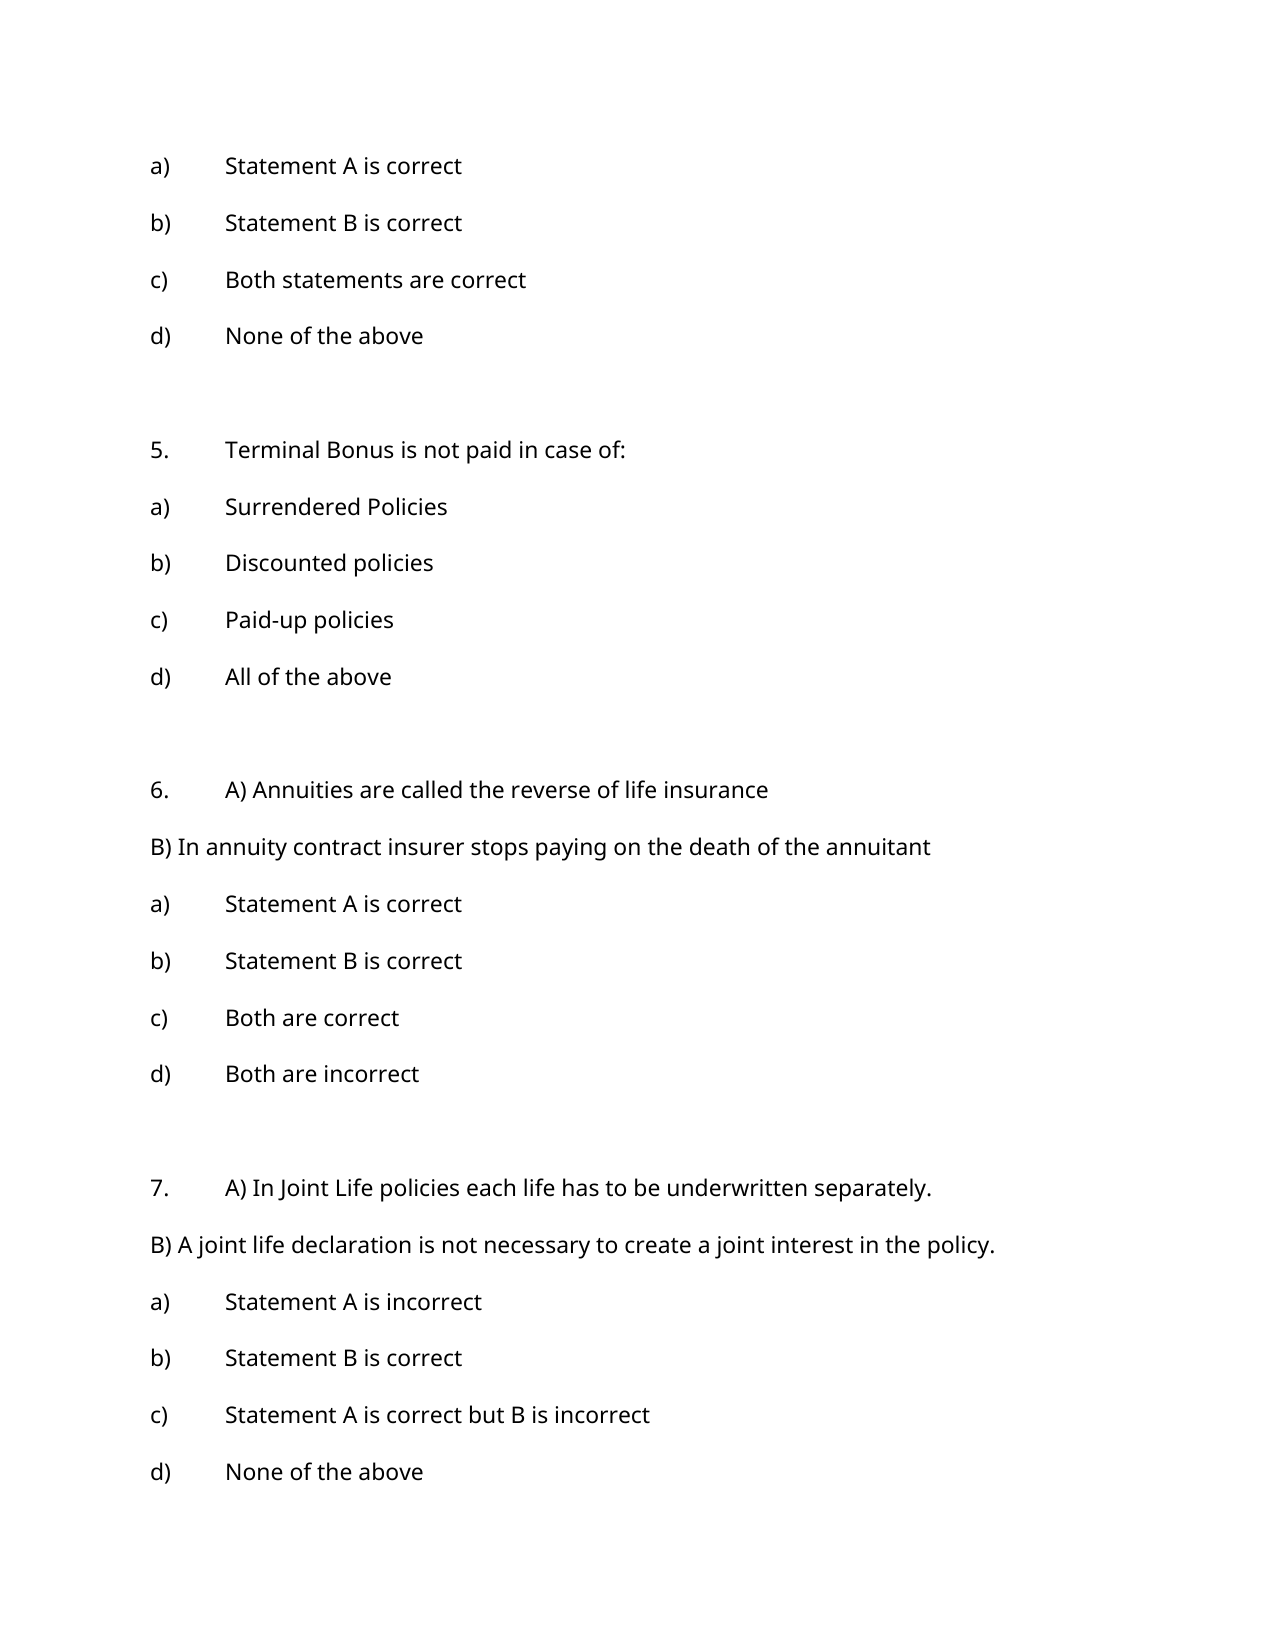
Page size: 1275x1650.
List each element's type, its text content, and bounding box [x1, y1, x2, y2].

text c) Both statements are correct [150, 263, 1125, 295]
text a) Statement A is correct [150, 150, 1125, 181]
text c) Statement A is correct but B is incorrect [150, 1399, 1125, 1430]
text c) Both are correct [150, 1002, 1125, 1033]
text c) Paid-up policies [150, 604, 1125, 635]
text 7. A) In Joint Life policies each life has to be underwritten separately. [150, 1172, 1125, 1203]
text B) In annuity contract insurer stops paying on the death of the annuitant [150, 831, 1125, 862]
text d) None of the above [150, 320, 1125, 352]
text a) Statement A is incorrect [150, 1285, 1125, 1317]
text b) Discounted policies [150, 547, 1125, 579]
text b) Statement B is correct [150, 207, 1125, 238]
text d) None of the above [150, 1456, 1125, 1487]
text 6. A) Annuities are called the reverse of life insurance [150, 774, 1125, 806]
text b) Statement B is correct [150, 945, 1125, 976]
text d) All of the above [150, 661, 1125, 692]
text B) A joint life declaration is not necessary to create a joint interest in the policy. [150, 1229, 1125, 1260]
text 5. Terminal Bonus is not paid in case of: [150, 434, 1125, 465]
text a) Surrendered Policies [150, 491, 1125, 522]
text a) Statement A is correct [150, 888, 1125, 919]
text d) Both are incorrect [150, 1058, 1125, 1089]
text b) Statement B is correct [150, 1342, 1125, 1373]
